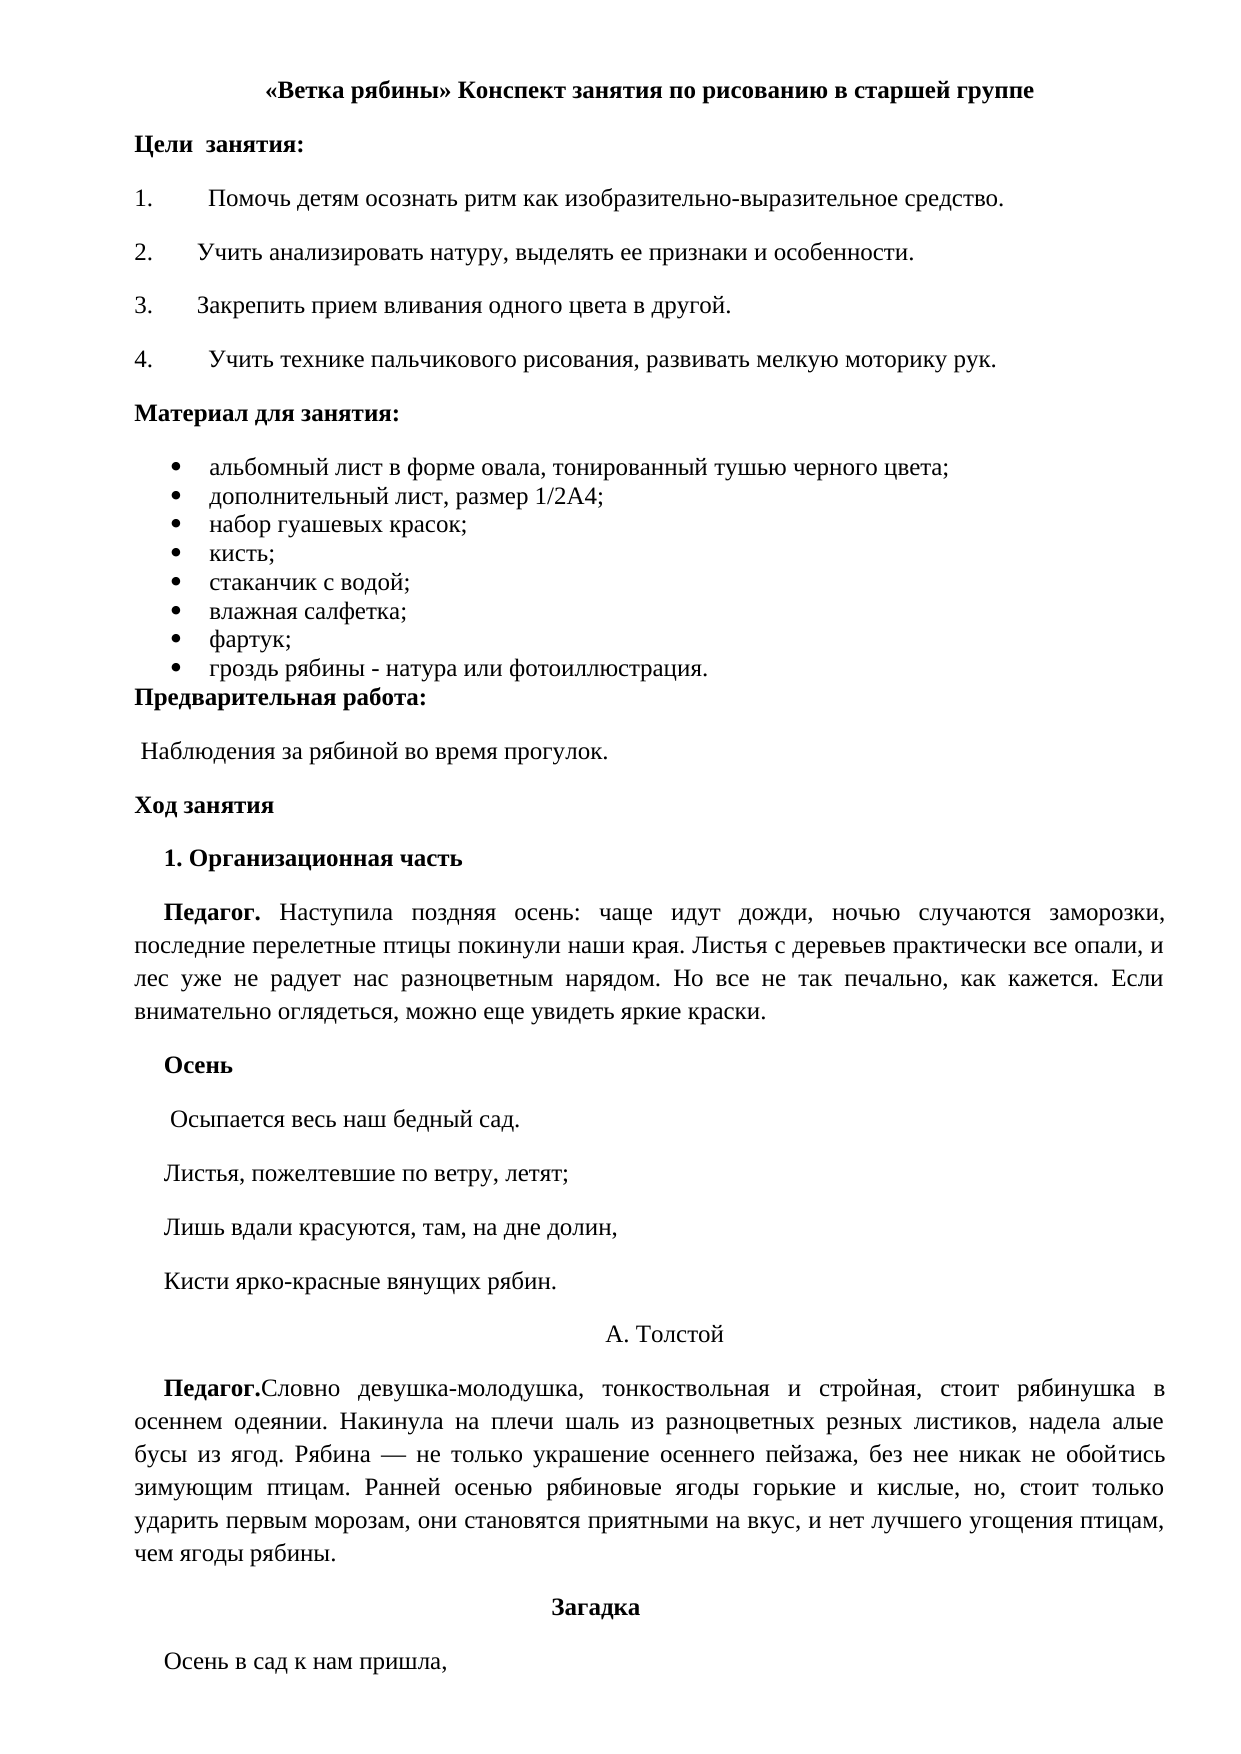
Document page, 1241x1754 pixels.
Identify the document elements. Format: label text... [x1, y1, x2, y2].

text А. Толстой [134, 1319, 1165, 1348]
text «Ветка рябины» Конспект занятия по рисованию в старшей группе [134, 75, 1165, 104]
text Педагог.Словно девушка-молодушка, тонкоствольная и стройная, стоит рябинушка в осеннем одеянии. Накинула на плечи шаль из разноцветных резных листиков, надела алые бусы из ягод. Рябина — не только украшение осеннего пейзажа, без нее никак не обойтись зимующим птицам. Ранней осенью рябиновые ягоды горькие и кислые, но, стоит только ударить первым морозам, они становятся приятными на вкус, и нет лучшего угощения птицам, чем ягоды рябины. [134, 1373, 1165, 1567]
text Загадка [134, 1592, 1165, 1621]
list альбомный лист в форме овала, тонированный тушью черного цвета; [172, 452, 1165, 481]
text Ход занятия [134, 790, 1165, 818]
list гроздь рябины - натура или фотоиллюстрация. [172, 653, 1165, 682]
text Цели занятия: [134, 129, 1165, 158]
text Предварительная работа: [134, 682, 1165, 711]
text Педагог. Наступила поздняя осень: чаще идут дожди, ночью случаются заморозки, последние перелетные птицы покинули наши края. Листья с деревьев практически все опали, и лес уже не радует нас разноцветным нарядом. Но все не так печально, как кажется. Если внимательно оглядеться, можно еще увидеть яркие краски. [134, 897, 1165, 1025]
text 4. Учить технике пальчикового рисования, развивать мелкую моторику рук. [134, 344, 1165, 373]
text 3. Закрепить прием вливания одного цвета в другой. [134, 290, 1165, 319]
text Осыпается весь наш бедный сад. [134, 1104, 1165, 1133]
text 1. Помочь детям осознать ритм как изобразительно-выразительное средство. [134, 183, 1165, 211]
text Листья, пожелтевшие по ветру, летят; [134, 1158, 1165, 1187]
text Материал для занятия: [134, 398, 1165, 427]
text 1. Организационная часть [134, 843, 1165, 872]
text Осень [134, 1050, 1165, 1079]
list стаканчик с водой; [172, 567, 1165, 596]
list набор гуашевых красок; [172, 509, 1165, 538]
text Кисти ярко-красные вянущих рябин. [134, 1266, 1165, 1294]
text Лишь вдали красуются, там, на дне долин, [134, 1212, 1165, 1241]
list кисть; [172, 538, 1165, 567]
list дополнительный лист, размер 1/2А4; [172, 481, 1165, 509]
text Наблюдения за рябиной во время прогулок. [134, 736, 1165, 764]
list влажная салфетка; [172, 596, 1165, 624]
list фартук; [172, 624, 1165, 653]
text Осень в сад к нам пришла, [134, 1646, 1165, 1675]
text 2. Учить анализировать натуру, выделять ее признаки и особенности. [134, 237, 1165, 265]
